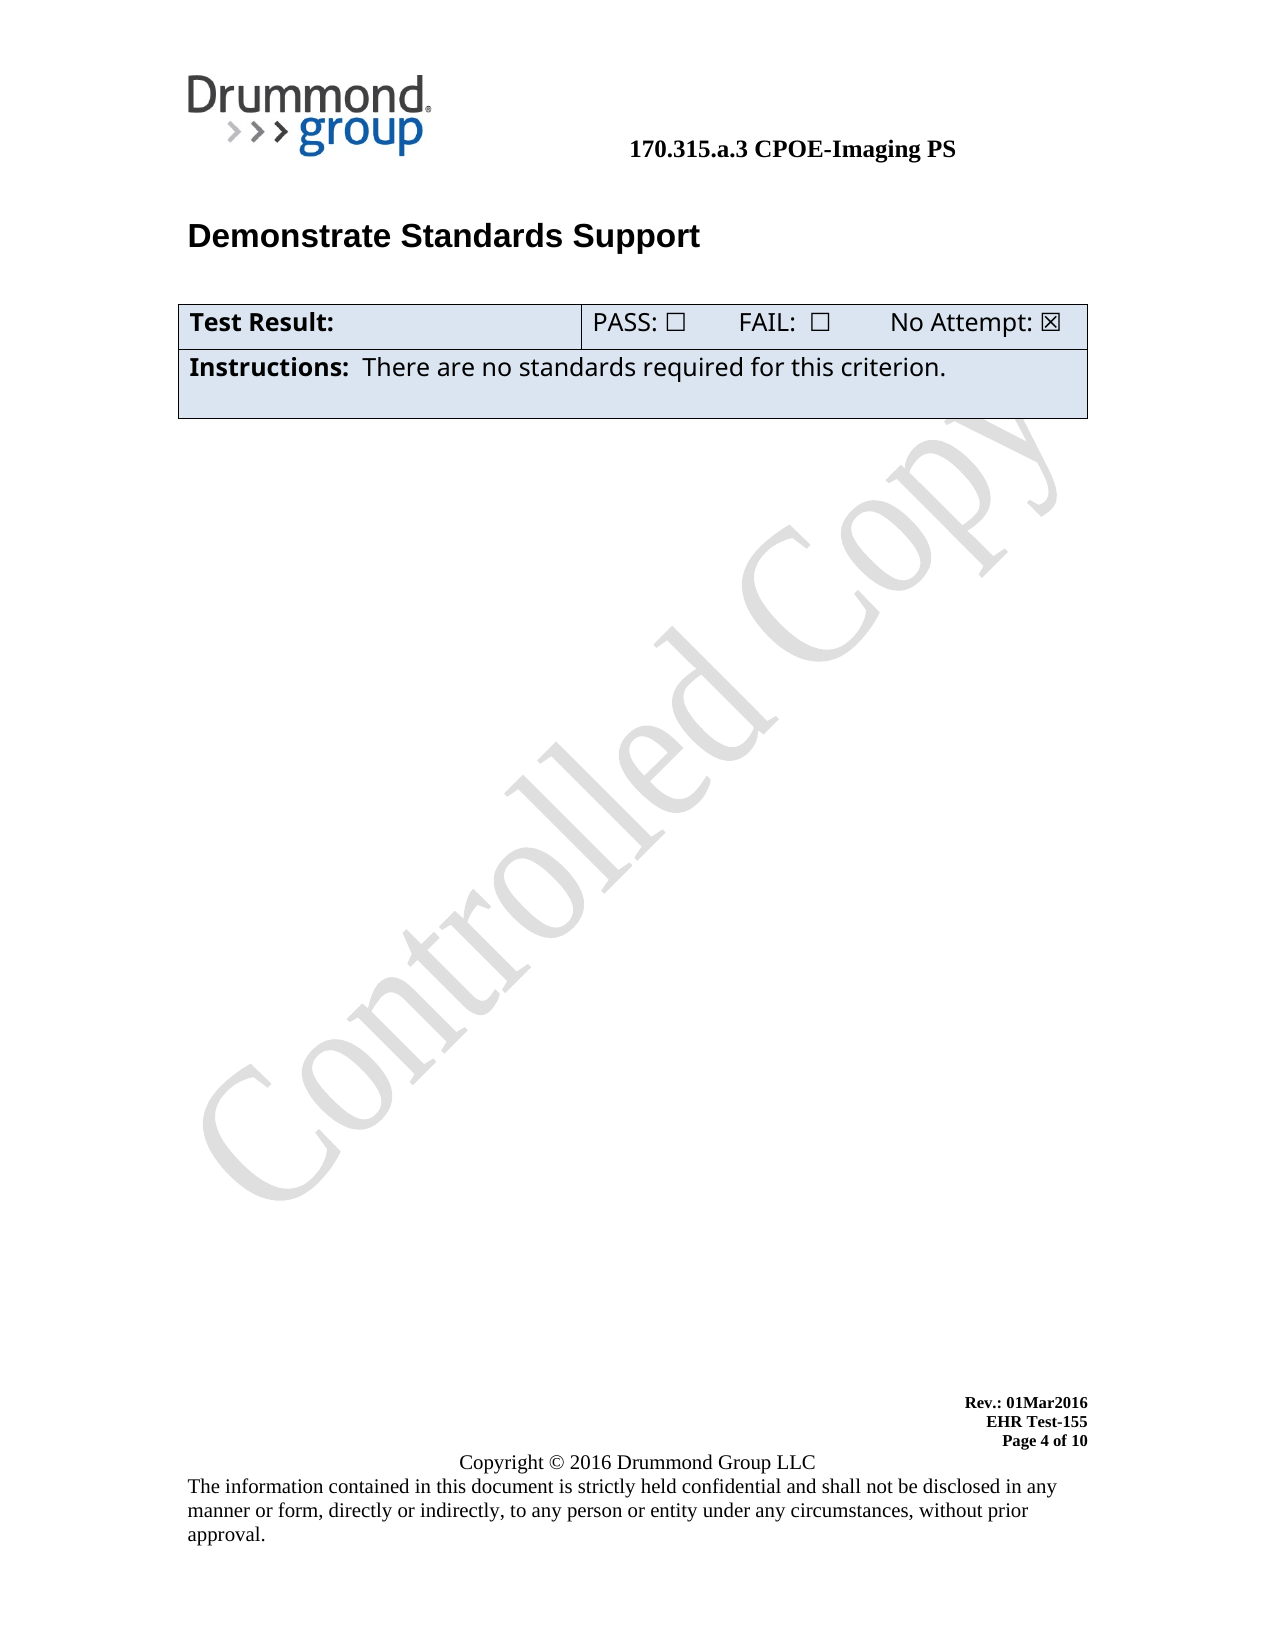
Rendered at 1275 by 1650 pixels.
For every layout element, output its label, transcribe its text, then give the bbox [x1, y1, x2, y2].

subtitle Demonstrate Standards Support [187, 216, 1087, 254]
table_header PASS: FAIL: No Attempt: [582, 305, 1087, 349]
picture [187, 75, 433, 157]
table_cell Instructions: There are no standards required for this criterion. [179, 350, 1087, 418]
table_header Test Result: [179, 305, 581, 349]
